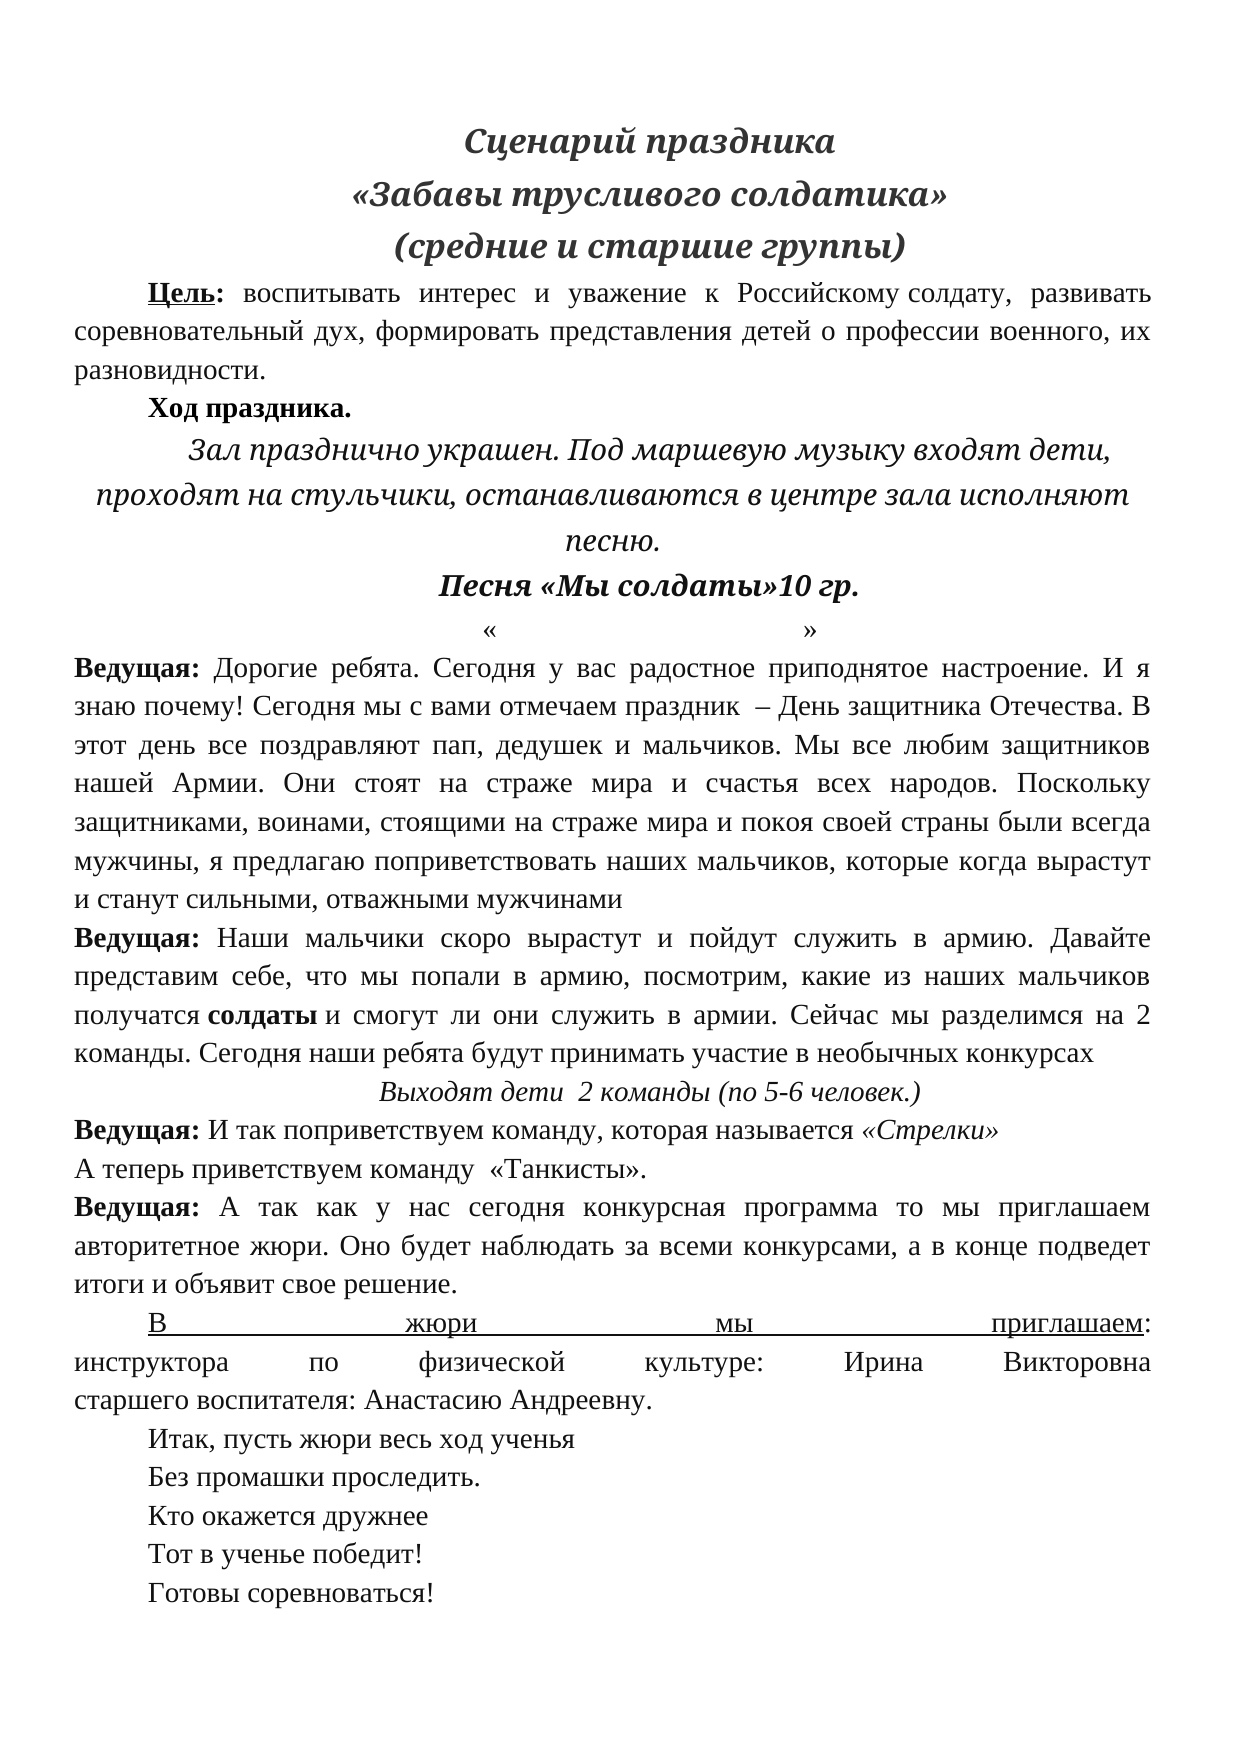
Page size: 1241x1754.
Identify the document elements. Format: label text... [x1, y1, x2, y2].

text Зал празднично украшен. Под маршевую музыку входят дети, проходят на стульчики, останавливаются в центре зала исполняют песню. [74, 429, 1152, 560]
text (средние и старшие группы) [74, 222, 1152, 268]
text Цель: воспитывать интерес и уважение к Российскому солдату, развивать соревновательный дух, формировать представления детей о профессии военного, их разновидности. [74, 275, 1152, 385]
text Сценарий праздника [74, 118, 1152, 163]
text « » [74, 611, 1152, 645]
text Ведущая: Дорогие ребята. Сегодня у вас радостное приподнятое настроение. И я знаю почему! Сегодня мы с вами отмечаем праздник – День защитника Отечества. В этот день все поздравляют пап, дедушек и мальчиков. Мы все любим защитников нашей Армии. Они стоят на страже мира и счастья всех народов. Поскольку защитниками, воинами, стоящими на страже мира и покоя своей страны были всегда мужчины, я предлагаю поприветствовать наших мальчиков, которые когда вырастут и станут сильными, отважными мужчинами [74, 650, 1152, 915]
text А теперь приветствуем команду «Танкисты». [74, 1151, 1152, 1184]
text В жюри мы приглашаем: инструктора по физической культуре: Ирина Викторовна старшего воспитателя: Анастасию Андреевну. [74, 1305, 1152, 1416]
text Итак, пусть жюри весь ход ученья [74, 1421, 1152, 1454]
text Кто окажется дружнее [74, 1498, 1152, 1531]
text Без промашки проследить. [74, 1459, 1152, 1493]
text Ведущая: А так как у нас сегодня конкурсная программа то мы приглашаем авторитетное жюри. Оно будет наблюдать за всеми конкурсами, а в конце подведет итоги и объявит свое решение. [74, 1189, 1152, 1300]
text «Забавы трусливого солдатика» [74, 170, 1152, 216]
text Ведущая: Наши мальчики скоро вырастут и пойдут служить в армию. Давайте представим себе, что мы попали в армию, посмотрим, какие из наших мальчиков получатся солдаты и смогут ли они служить в армии. Сейчас мы разделимся на 2 команды. Сегодня наши ребята будут принимать участие в необычных конкурсах [74, 920, 1152, 1069]
text Тот в ученье победит! [74, 1536, 1152, 1570]
text Ход праздника. [74, 390, 1152, 424]
text Выходят дети 2 команды (по 5-6 человек.) [74, 1074, 1152, 1107]
text Песня «Мы солдаты»10 гр. [74, 566, 1152, 605]
text Готовы соревноваться! [74, 1575, 1152, 1608]
text Ведущая: И так поприветствуем команду, которая называется «Стрелки» [74, 1112, 1152, 1146]
